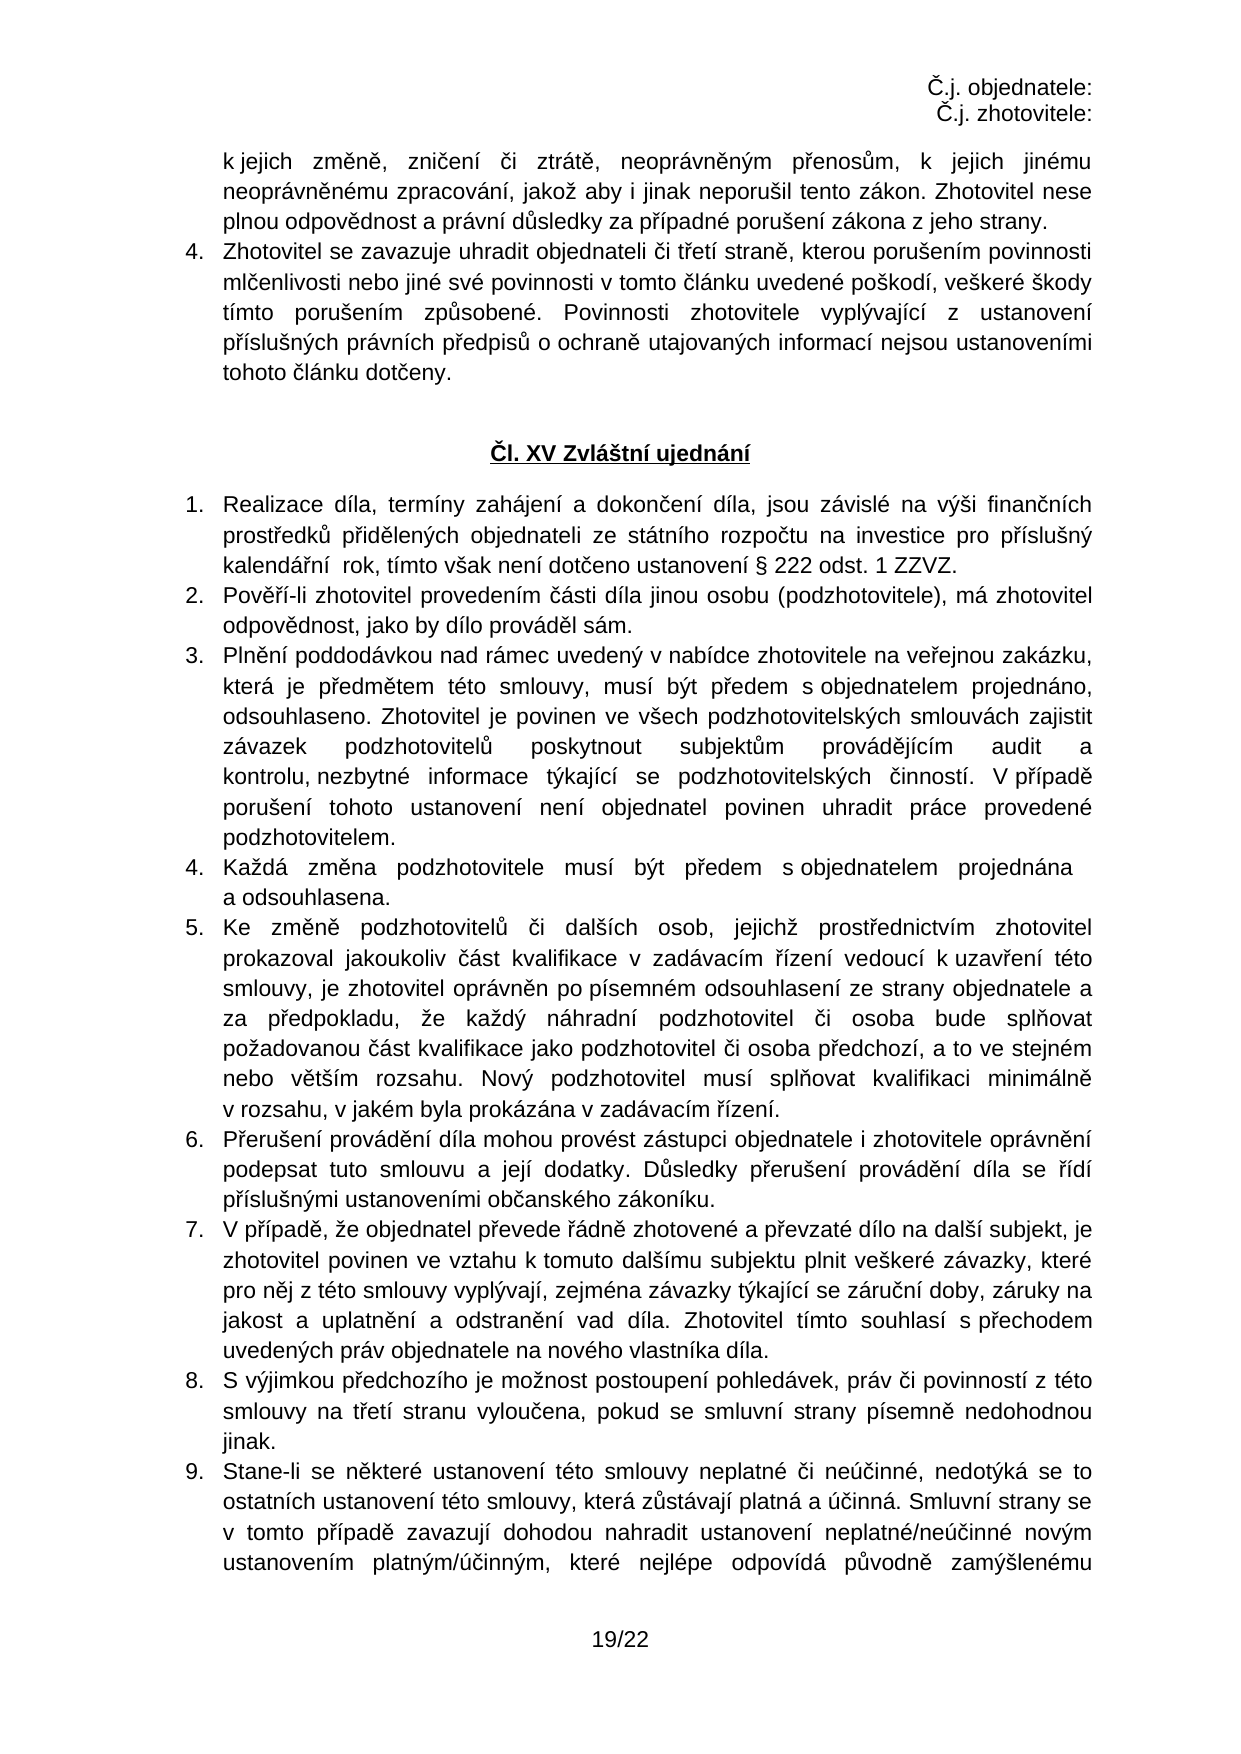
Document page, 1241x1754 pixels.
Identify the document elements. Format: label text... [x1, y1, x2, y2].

list Plnění poddodávkou nad rámec uvedený v nabídce zhotovitele na veřejnou zakázku, která je předmětem této smlouvy, musí být předem s objednatelem projednáno, odsouhlaseno. Zhotovitel je povinen ve všech podzhotovitelských smlouvách zajistit závazek podzhotovitelů poskytnout subjektům provádějícím audit a kontrolu, nezbytné informace týkající se podzhotovitelských činností. V případě porušení tohoto ustanovení není objednatel povinen uhradit práce provedené podzhotovitelem. [185, 642, 1093, 850]
text Čl. XV Zvláštní ujednání [148, 440, 1093, 467]
list Přerušení provádění díla mohou provést zástupci objednatele i zhotovitele oprávnění podepsat tuto smlouvu a její dodatky. Důsledky přerušení provádění díla se řídí příslušnými ustanoveními občanského zákoníku. [185, 1126, 1093, 1212]
list Ke změně podzhotovitelů či dalších osob, jejichž prostřednictvím zhotovitel prokazoval jakoukoliv část kvalifikace v zadávacím řízení vedoucí k uzavření této smlouvy, je zhotovitel oprávněn po písemném odsouhlasení ze strany objednatele a za předpokladu, že každý náhradní podzhotovitel či osoba bude splňovat požadovanou část kvalifikace jako podzhotovitel či osoba předchozí, a to ve stejném nebo větším rozsahu. Nový podzhotovitel musí splňovat kvalifikaci minimálně v rozsahu, v jakém byla prokázána v zadávacím řízení. [185, 914, 1093, 1122]
list V případě, že objednatel převede řádně zhotovené a převzaté dílo na další subjekt, je zhotovitel povinen ve vztahu k tomuto dalšímu subjektu plnit veškeré závazky, které pro něj z této smlouvy vyplývají, zejména závazky týkající se záruční doby, záruky na jakost a uplatnění a odstranění vad díla. Zhotovitel tímto souhlasí s přechodem uvedených práv objednatele na nového vlastníka díla. [185, 1216, 1093, 1363]
list Každá změna podzhotovitele musí být předem s objednatelem projednána a odsouhlasena. [185, 854, 1093, 910]
list Zhotovitel se zavazuje uhradit objednateli či třetí straně, kterou porušením povinnosti mlčenlivosti nebo jiné své povinnosti v tomto článku uvedené poškodí, veškeré škody tímto porušením způsobené. Povinnosti zhotovitele vyplývající z ustanovení příslušných právních předpisů o ochraně utajovaných informací nejsou ustanoveními tohoto článku dotčeny. [185, 238, 1093, 385]
list Pověří-li zhotovitel provedením části díla jinou osobu (podzhotovitele), má zhotovitel odpovědnost, jako by dílo prováděl sám. [185, 582, 1093, 638]
list S výjimkou předchozího je možnost postoupení pohledávek, práv či povinností z této smlouvy na třetí stranu vyloučena, pokud se smluvní strany písemně nedohodnou jinak. [185, 1367, 1093, 1454]
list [185, 148, 1093, 234]
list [185, 1458, 1093, 1575]
list Realizace díla, termíny zahájení a dokončení díla, jsou závislé na výši finančních prostředků přidělených objednateli ze státního rozpočtu na investice pro příslušný kalendářní rok, tímto však není dotčeno ustanovení § 222 odst. 1 ZZVZ. [185, 491, 1093, 578]
